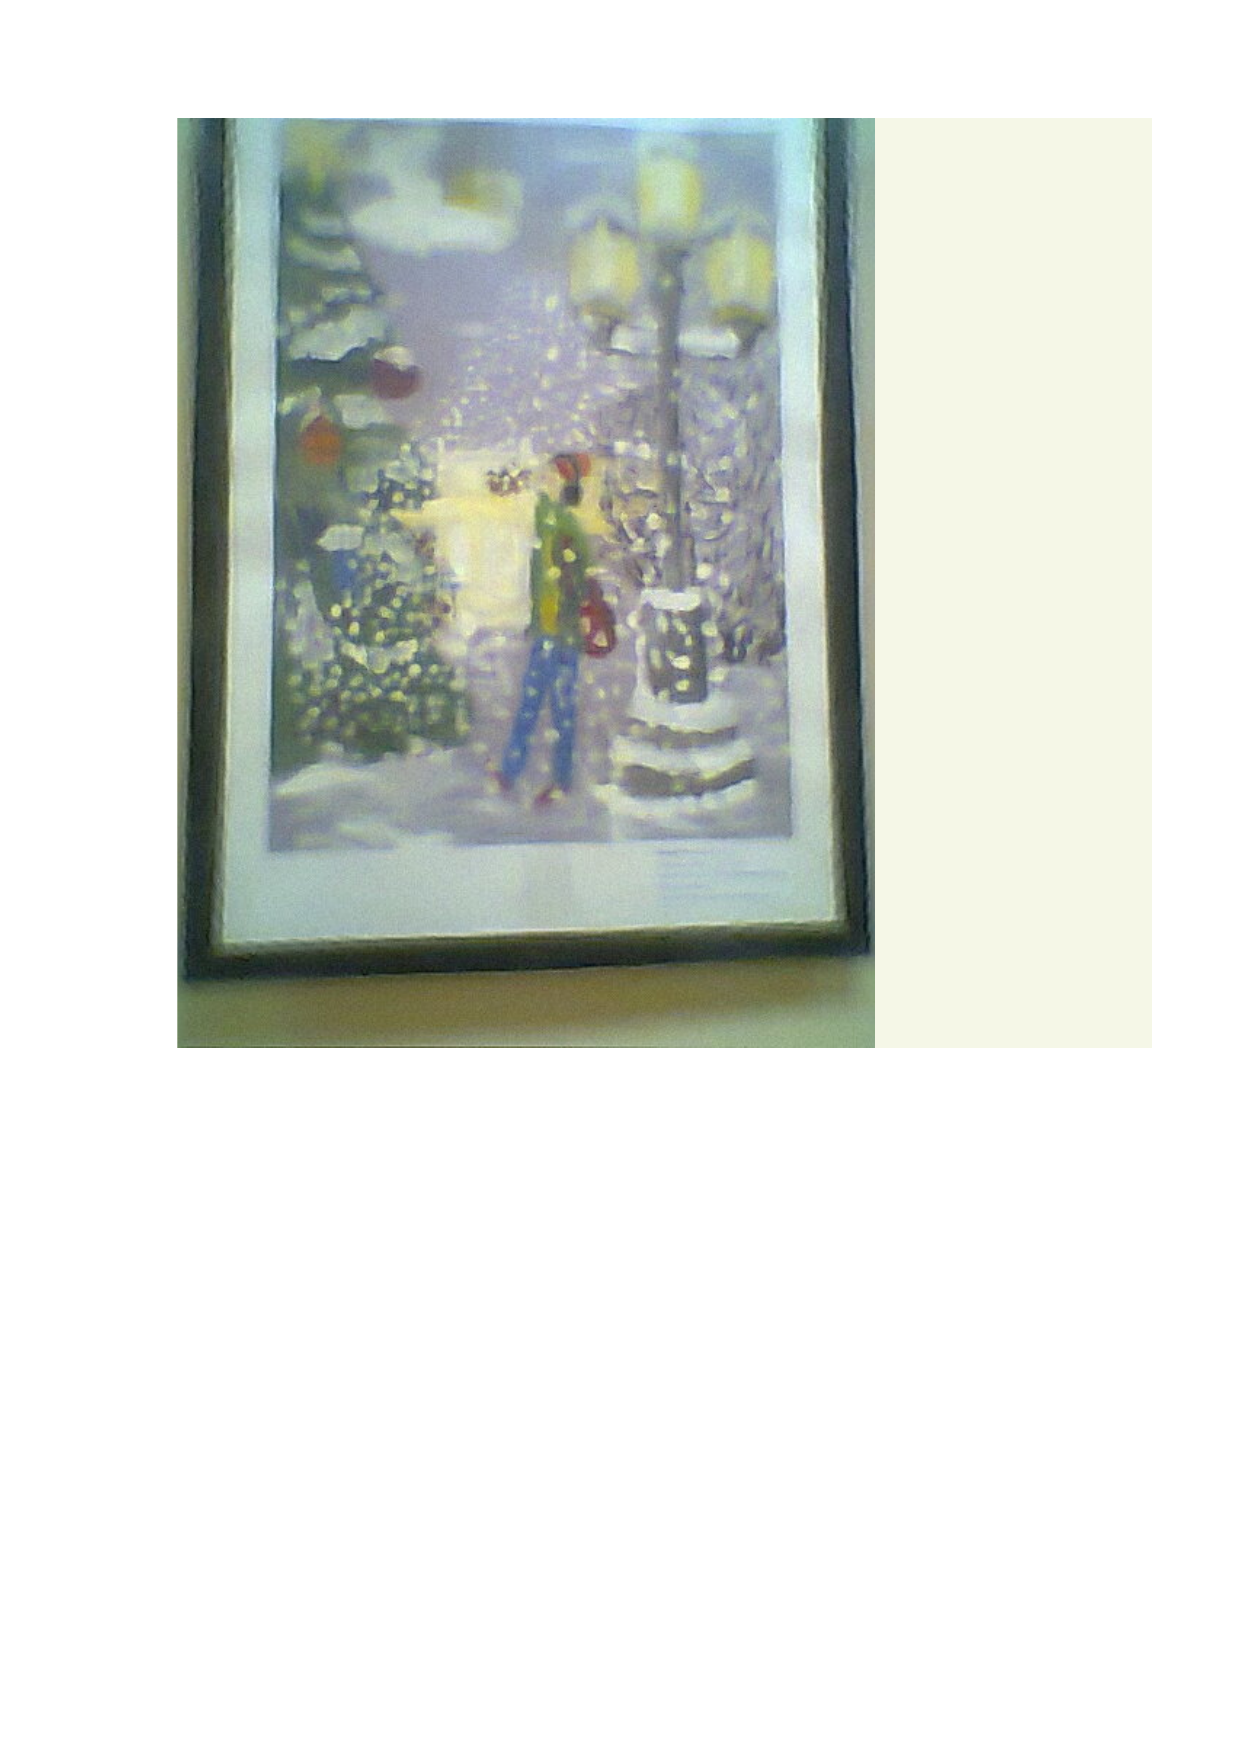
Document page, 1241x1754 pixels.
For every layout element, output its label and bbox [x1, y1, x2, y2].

picture [177, 118, 875, 1048]
